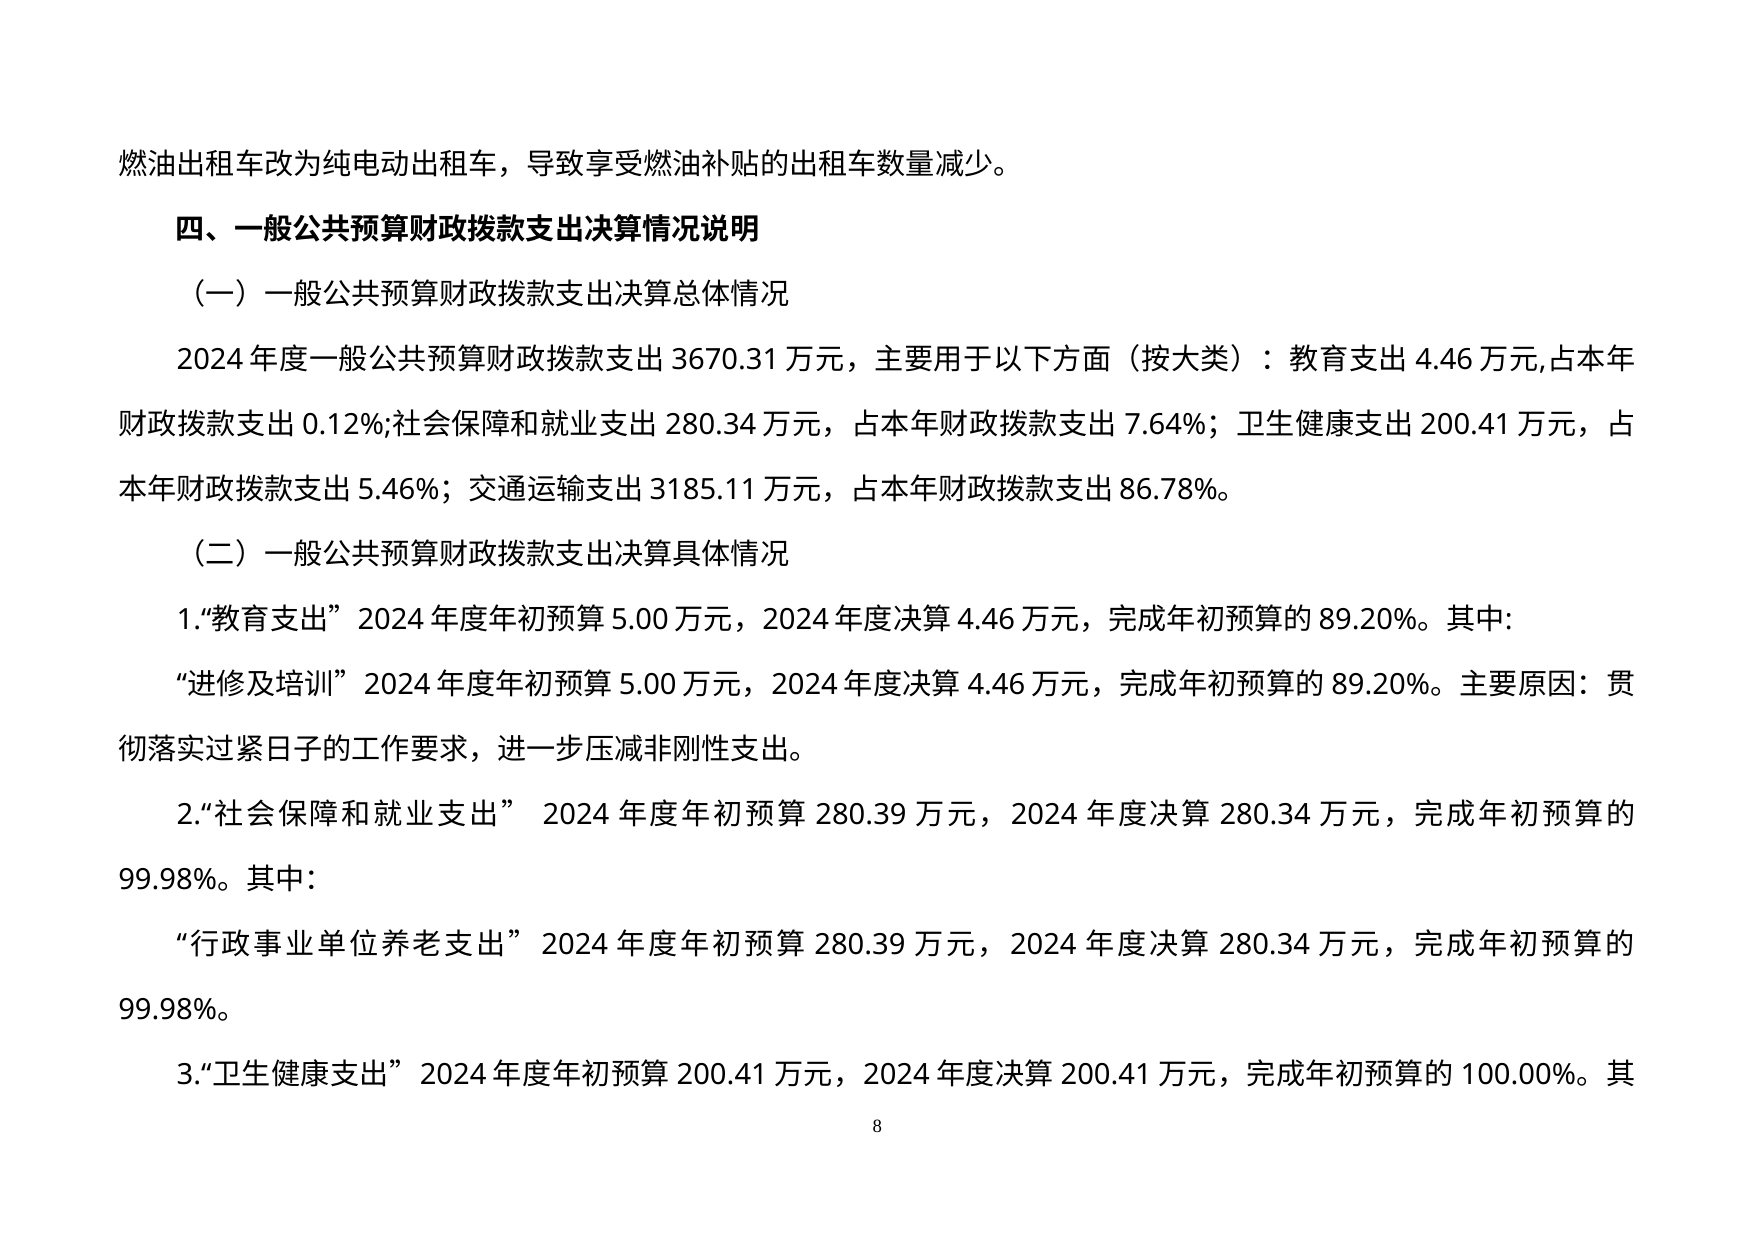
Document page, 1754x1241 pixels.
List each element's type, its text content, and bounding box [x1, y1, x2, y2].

text “进修及培训”2024年度年初预算5.00万元，2024年度决算4.46万元，完成年初预算的89.20%。主要原因：贯彻落实过紧日子的工作要求，进一步压减非刚性支出。 [118, 649, 1636, 779]
text 1.“教育支出”2024年度年初预算5.00万元，2024年度决算4.46万元，完成年初预算的89.20%。其中: [118, 584, 1636, 649]
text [118, 129, 1636, 194]
text 2024年度一般公共预算财政拨款支出3670.31万元，主要用于以下方面（按大类）：教育支出4.46万元,占本年财政拨款支出0.12%;社会保障和就业支出280.34万元，占本年财政拨款支出7.64%；卫生健康支出200.41万元，占本年财政拨款支出5.46%；交通运输支出3185.11万元，占本年财政拨款支出86.78%。 [118, 324, 1636, 519]
text （一）一般公共预算财政拨款支出决算总体情况 [118, 259, 1636, 324]
text “行政事业单位养老支出”2024年度年初预算280.39万元，2024年度决算280.34万元，完成年初预算的99.98%。 [118, 909, 1636, 1039]
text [118, 1039, 1636, 1104]
text （二）一般公共预算财政拨款支出决算具体情况 [118, 519, 1636, 584]
text 2.“社会保障和就业支出” 2024年度年初预算280.39万元，2024年度决算280.34万元，完成年初预算的99.98%。其中： [118, 779, 1636, 909]
text 四、一般公共预算财政拨款支出决算情况说明 [118, 194, 1636, 259]
